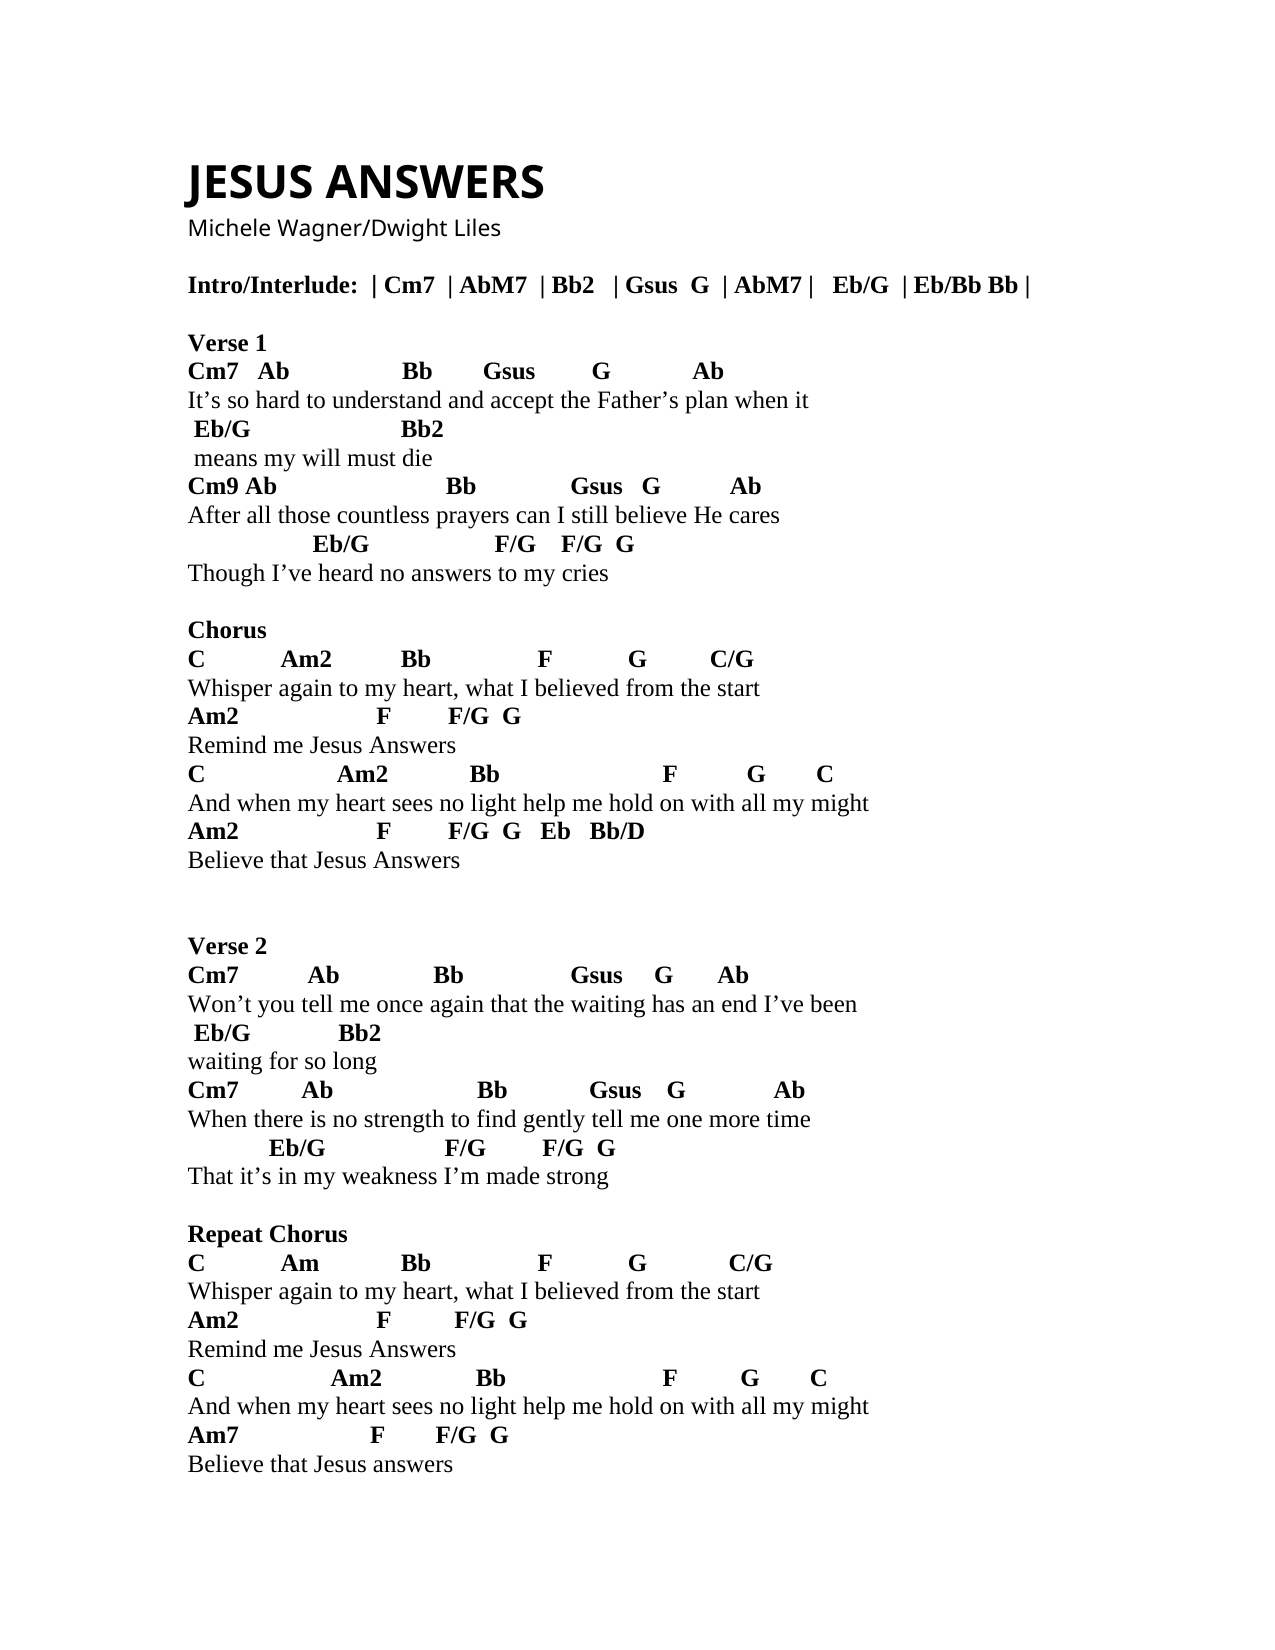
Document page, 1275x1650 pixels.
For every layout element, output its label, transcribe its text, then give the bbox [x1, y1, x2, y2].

text That it’s in my weakness I’m made strong [187, 1161, 1087, 1190]
text Whisper again to my heart, what I believed from the start [187, 1276, 1087, 1305]
text Though I’ve heard no answers to my cries [187, 558, 1087, 586]
text Believe that Jesus Answers [187, 845, 1087, 874]
text Cm7 Ab Bb Gsus G Ab [187, 960, 1087, 989]
text C Am2 Bb F G C [187, 1363, 1087, 1391]
text Won’t you tell me once again that the waiting has an end I’ve been [187, 989, 1087, 1018]
text Eb/G F/G F/G G [187, 1133, 1087, 1161]
text Michele Wagner/Dwight Liles [187, 212, 1087, 244]
text Whisper again to my heart, what I believed from the start [187, 673, 1087, 701]
text Eb/G Bb2 [187, 1018, 1087, 1046]
text waiting for so long [187, 1046, 1087, 1075]
text After all those countless prayers can I still believe He cares [187, 500, 1087, 529]
text Remind me Jesus Answers [187, 730, 1087, 759]
text Am2 F F/G G [187, 701, 1087, 730]
text Cm9 Ab Bb Gsus G Ab [187, 471, 1087, 500]
text And when my heart sees no light help me hold on with all my might [187, 788, 1087, 816]
text Remind me Jesus Answers [187, 1334, 1087, 1363]
text Verse 2 [187, 931, 1087, 960]
text Am7 F F/G G [187, 1420, 1087, 1449]
text means my will must die [187, 443, 1087, 471]
text C Am2 Bb F G C [187, 759, 1087, 788]
text Verse 1 [187, 328, 1087, 356]
text Chorus [187, 615, 1087, 644]
text Believe that Jesus answers [187, 1449, 1087, 1478]
text When there is no strength to find gently tell me one more time [187, 1104, 1087, 1133]
text C Am Bb F G C/G [187, 1248, 1087, 1276]
text Cm7 Ab Bb Gsus G Ab [187, 1075, 1087, 1104]
text JESUS ANSWERS [187, 150, 1087, 212]
text Cm7 Ab Bb Gsus G Ab [187, 356, 1087, 385]
text It’s so hard to understand and accept the Father’s plan when it [187, 385, 1087, 414]
text Intro/Interlude: | Cm7 | AbM7 | Bb2 | Gsus G | AbM7 | Eb/G | Eb/Bb Bb | [187, 270, 1087, 299]
text And when my heart sees no light help me hold on with all my might [187, 1391, 1087, 1420]
text Eb/G F/G F/G G [187, 529, 1087, 558]
text Am2 F F/G G [187, 1305, 1087, 1334]
text Eb/G Bb2 [187, 414, 1087, 443]
text C Am2 Bb F G C/G [187, 644, 1087, 673]
text Am2 F F/G G Eb Bb/D [187, 816, 1087, 845]
text Repeat Chorus [187, 1219, 1087, 1248]
